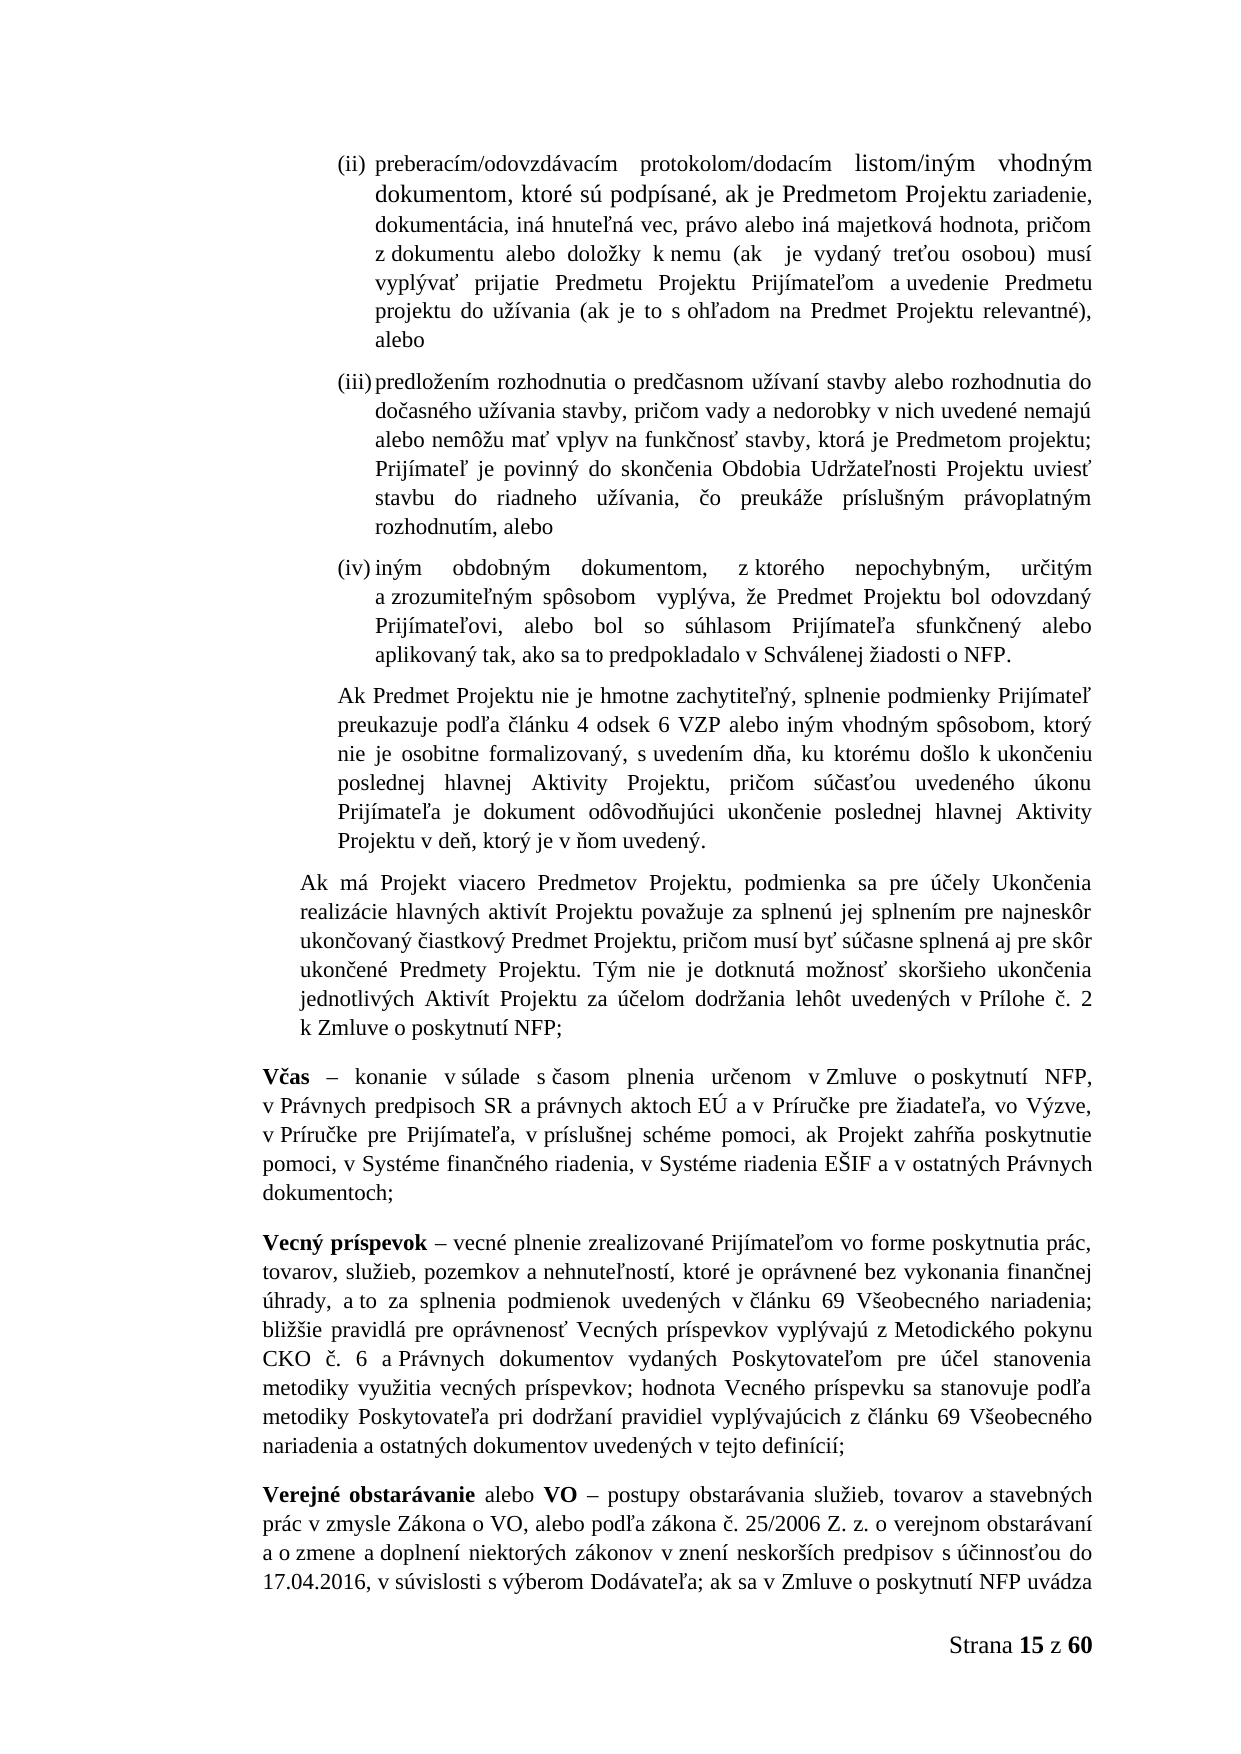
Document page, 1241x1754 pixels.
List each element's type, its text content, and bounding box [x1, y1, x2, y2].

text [262, 1481, 1092, 1595]
list iným obdobným dokumentom, z ktorého nepochybným, určitým a zrozumiteľným spôsobom vyplýva, že Predmet Projektu bol odovzdaný Prijímateľovi, alebo bol so súhlasom Prijímateľa sfunkčnený alebo aplikovaný tak, ako sa to predpokladalo v Schválenej žiadosti o NFP. [337, 554, 1092, 667]
text Včas – konanie v súlade s časom plnenia určenom v Zmluve o poskytnutí NFP, v Právnych predpisoch SR a právnych aktoch EÚ a v Príručke pre žiadateľa, vo Výzve, v Príručke pre Prijímateľa, v príslušnej schéme pomoci, ak Projekt zahŕňa poskytnutie pomoci, v Systéme finančného riadenia, v Systéme riadenia EŠIF a v ostatných Právnych dokumentoch; [262, 1063, 1092, 1206]
text Ak Predmet Projektu nie je hmotne zachytiteľný, splnenie podmienky Prijímateľ preukazuje podľa článku 4 odsek 6 VZP alebo iným vhodným spôsobom, ktorý nie je osobitne formalizovaný, s uvedením dňa, ku ktorému došlo k ukončeniu poslednej hlavnej Aktivity Projektu, pričom súčasťou uvedeného úkonu Prijímateľa je dokument odôvodňujúci ukončenie poslednej hlavnej Aktivity Projektu v deň, ktorý je v ňom uvedený. [337, 682, 1092, 854]
text Ak má Projekt viacero Predmetov Projektu, podmienka sa pre účely Ukončenia realizácie hlavných aktivít Projektu považuje za splnenú jej splnením pre najneskôr ukončovaný čiastkový Predmet Projektu, pričom musí byť súčasne splnená aj pre skôr ukončené Predmety Projektu. Tým nie je dotknutá možnosť skoršieho ukončenia jednotlivých Aktivít Projektu za účelom dodržania lehôt uvedených v Prílohe č. 2 k Zmluve o poskytnutí NFP; [300, 869, 1092, 1040]
text Vecný príspevok – vecné plnenie zrealizované Prijímateľom vo forme poskytnutia prác, tovarov, služieb, pozemkov a nehnuteľností, ktoré je oprávnené bez vykonania finančnej úhrady, a to za splnenia podmienok uvedených v článku 69 Všeobecného nariadenia; bližšie pravidlá pre oprávnenosť Vecných príspevkov vyplývajú z Metodického pokynu CKO č. 6 a Právnych dokumentov vydaných Poskytovateľom pre účel stanovenia metodiky využitia vecných príspevkov; hodnota Vecného príspevku sa stanovuje podľa metodiky Poskytovateľa pri dodržaní pravidiel vyplývajúcich z článku 69 Všeobecného nariadenia a ostatných dokumentov uvedených v tejto definícií; [262, 1229, 1092, 1458]
list predložením rozhodnutia o predčasnom užívaní stavby alebo rozhodnutia do dočasného užívania stavby, pričom vady a nedorobky v nich uvedené nemajú alebo nemôžu mať vplyv na funkčnosť stavby, ktorá je Predmetom projektu; Prijímateľ je povinný do skončenia Obdobia Udržateľnosti Projektu uviesť stavbu do riadneho užívania, čo preukáže príslušným právoplatným rozhodnutím, alebo [337, 368, 1092, 539]
list preberacím/odovzdávacím protokolom/dodacím listom/iným vhodným dokumentom, ktoré sú podpísané, ak je Predmetom Projektu zariadenie, dokumentácia, iná hnuteľná vec, právo alebo iná majetková hodnota, pričom z dokumentu alebo doložky k nemu (ak je vydaný treťou osobou) musí vyplývať prijatie Predmetu Projektu Prijímateľom a uvedenie Predmetu projektu do užívania (ak je to s ohľadom na Predmet Projektu relevantné), alebo [337, 148, 1092, 353]
